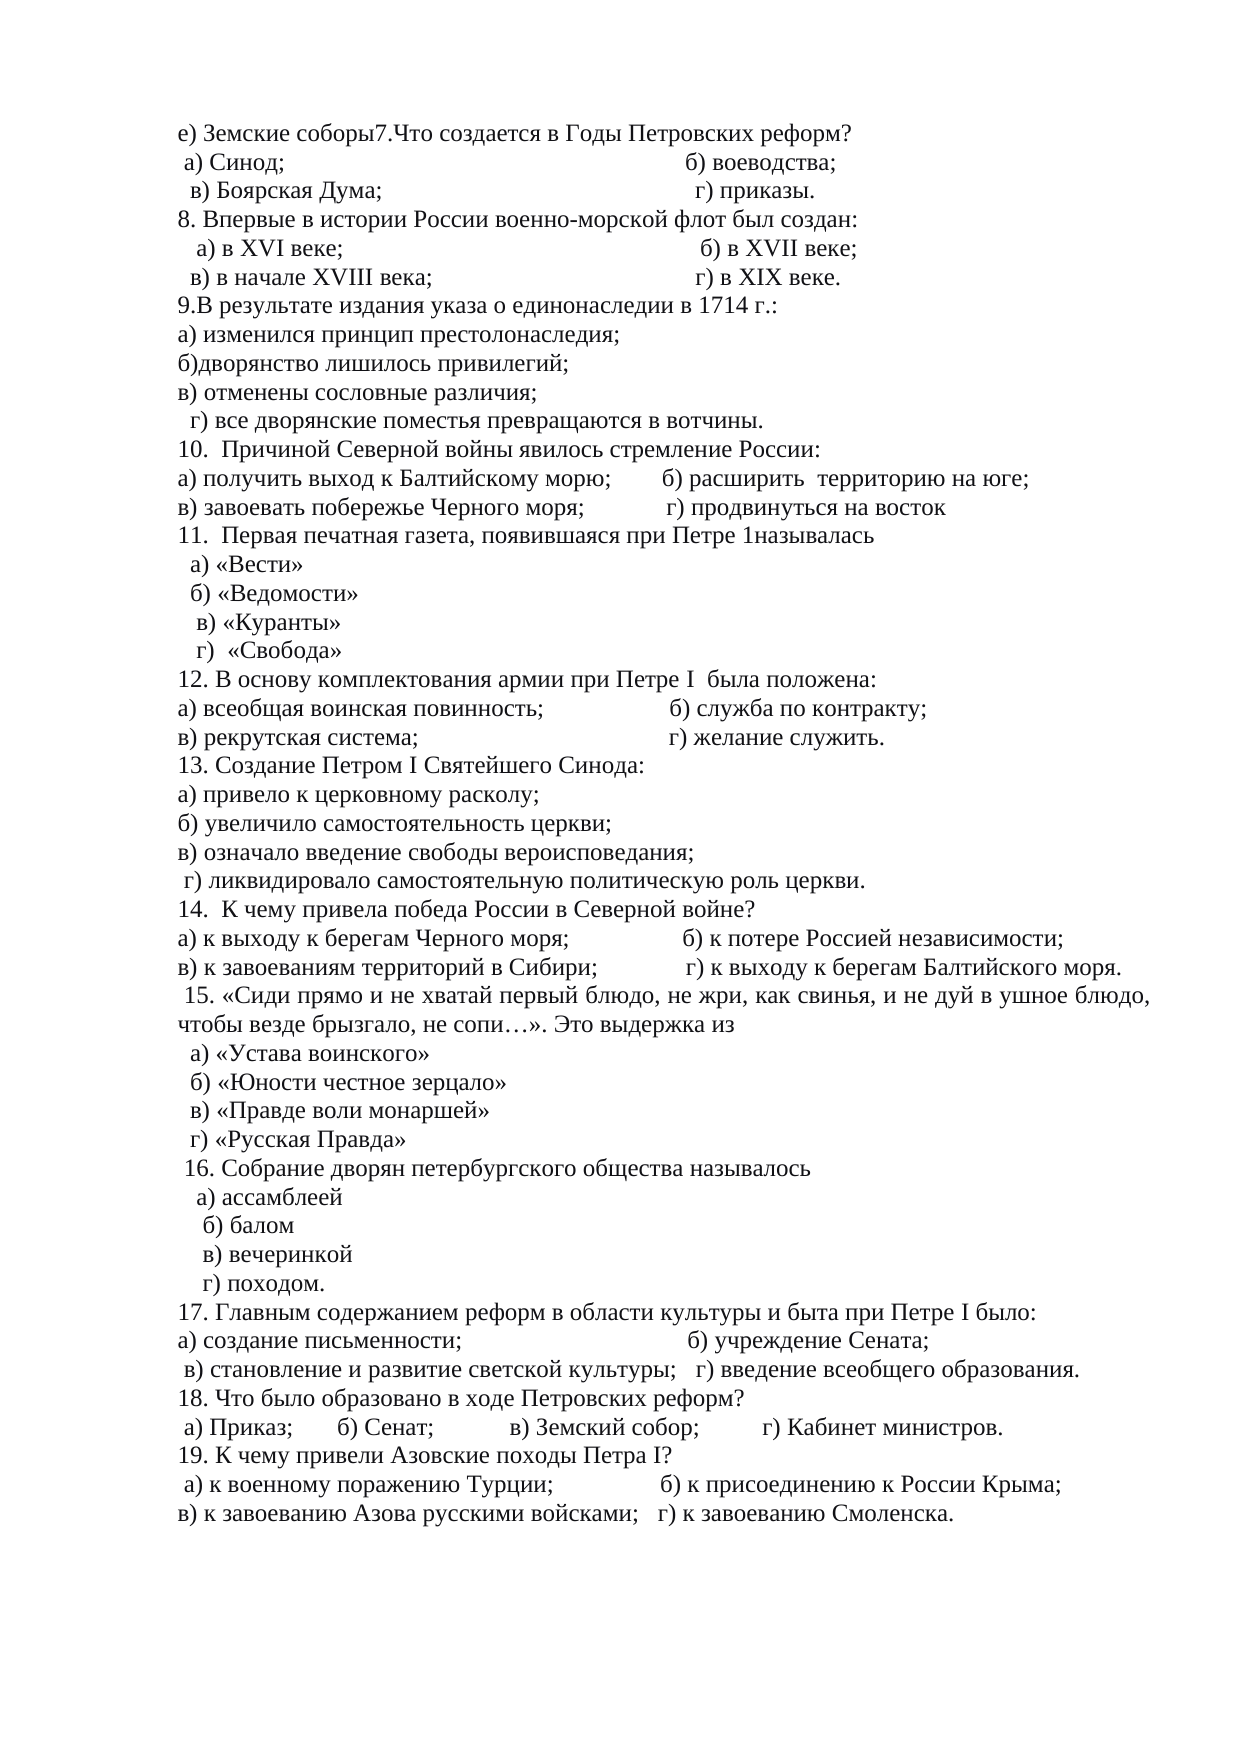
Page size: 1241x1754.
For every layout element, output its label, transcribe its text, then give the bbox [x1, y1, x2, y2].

text а) «Вести» [177, 549, 1152, 578]
text а) в XVI веке; б) в XVII веке; [177, 233, 1152, 262]
text в) в начале XVIII века; г) в XIX веке. [177, 262, 1152, 291]
text а) к выходу к берегам Черного моря; б) к потере Россией независимости; [177, 923, 1152, 952]
text 11. Первая печатная газета, появившаяся при Петре 1называлась [177, 521, 1152, 549]
text в) «Куранты» [177, 607, 1152, 636]
text г) «Русская Правда» [177, 1124, 1152, 1153]
text б) «Ведомости» [177, 578, 1152, 607]
text а) Синод; б) воеводства; [177, 147, 1152, 176]
text г) походом. [177, 1268, 1152, 1297]
text в) означало введение свободы вероисповедания; [177, 837, 1152, 866]
text 8. Впервые в истории России военно-морской флот был создан: [177, 204, 1152, 233]
text б) балом [177, 1211, 1152, 1239]
text а) ассамблеей [177, 1182, 1152, 1211]
text в) Боярская Дума; г) приказы. [177, 176, 1152, 204]
text г) ликвидировало самостоятельную политическую роль церкви. [177, 866, 1152, 894]
text в) становление и развитие светской культуры; г) введение всеобщего образования. [177, 1354, 1152, 1383]
text в) вечеринкой [177, 1239, 1152, 1268]
text б) увеличило самостоятельность церкви; [177, 808, 1152, 837]
text е) Земские соборы7.Что создается в Годы Петровских реформ? [177, 118, 1152, 147]
text в) отменены сословные различия; [177, 377, 1152, 406]
text а) Приказ; б) Сенат; в) Земский собор; г) Кабинет министров. [177, 1412, 1152, 1441]
text в) завоевать побережье Черного моря; г) продвинуться на восток [177, 492, 1152, 521]
text в) «Правде воли монаршей» [177, 1096, 1152, 1124]
text 9.В результате издания указа о единонаследии в 1714 г.: [177, 291, 1152, 319]
text 18. Что было образовано в ходе Петровских реформ? [177, 1383, 1152, 1412]
text а) создание письменности; б) учреждение Сената; [177, 1326, 1152, 1354]
text а) получить выход к Балтийскому морю; б) расширить территорию на юге; [177, 463, 1152, 492]
text а) привело к церковному расколу; [177, 779, 1152, 808]
text 19. К чему привели Азовские походы Петра I? [177, 1441, 1152, 1469]
text а) к военному поражению Турции; б) к присоединению к России Крыма; [177, 1469, 1152, 1498]
text а) всеобщая воинская повинность; б) служба по контракту; [177, 693, 1152, 722]
text 13. Создание Петром I Святейшего Синода: [177, 751, 1152, 779]
text г) «Свобода» [177, 636, 1152, 664]
text в) рекрутская система; г) желание служить. [177, 722, 1152, 751]
text а) «Устава воинского» [177, 1038, 1152, 1067]
text в) к завоеванию Азова русскими войсками; г) к завоеванию Смоленска. [177, 1498, 1152, 1527]
text б) «Юности честное зерцало» [177, 1067, 1152, 1096]
text 12. В основу комплектования армии при Петре I была положена: [177, 664, 1152, 693]
text в) к завоеваниям территорий в Сибири; г) к выходу к берегам Балтийского моря. [177, 952, 1152, 981]
text 17. Главным содержанием реформ в области культуры и быта при Петре I было: [177, 1297, 1152, 1326]
text г) все дворянские поместья превращаются в вотчины. [177, 406, 1152, 434]
text 15. «Сиди прямо и не хватай первый блюдо, не жри, как свинья, и не дуй в ушное блюдо, чтобы везде брызгало, не сопи…». Это выдержка из [177, 981, 1152, 1038]
text 14. К чему привела победа России в Северной войне? [177, 894, 1152, 923]
text а) изменился принцип престолонаследия; [177, 319, 1152, 348]
text 10. Причиной Северной войны явилось стремление России: [177, 434, 1152, 463]
text б)дворянство лишилось привилегий; [177, 348, 1152, 377]
text 16. Собрание дворян петербургского общества называлось [177, 1153, 1152, 1182]
